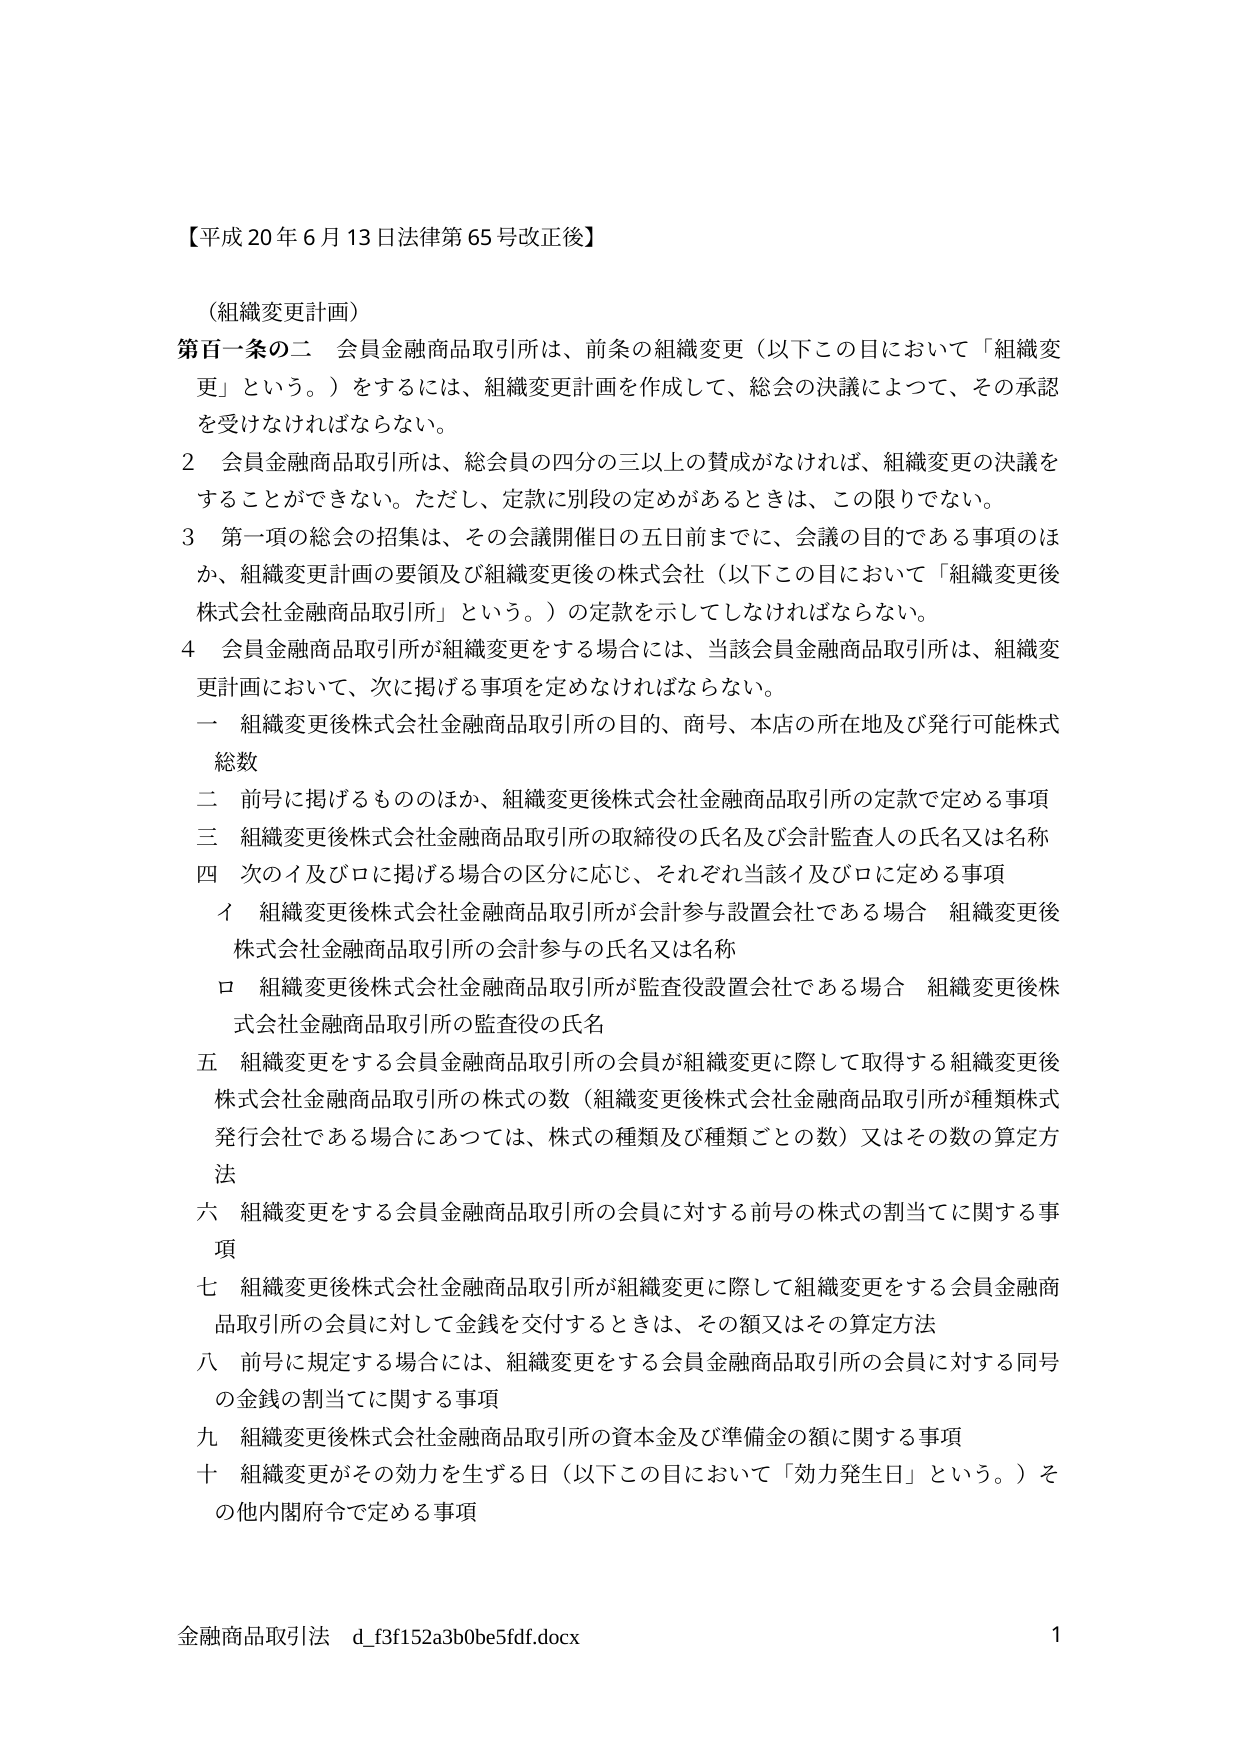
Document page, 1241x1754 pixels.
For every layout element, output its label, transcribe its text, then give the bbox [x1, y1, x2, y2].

text 二 前号に掲げるもののほか、組織変更後株式会社金融商品取引所の定款で定める事項 [196, 779, 1063, 817]
text 一 組織変更後株式会社金融商品取引所の目的、商号、本店の所在地及び発行可能株式総数 [196, 704, 1063, 779]
text ３ 第一項の総会の招集は、その会議開催日の五日前までに、会議の目的である事項のほか、組織変更計画の要領及び組織変更後の株式会社（以下この目において「組織変更後株式会社金融商品取引所」という。）の定款を示してしなければならない。 [177, 517, 1063, 629]
text 三 組織変更後株式会社金融商品取引所の取締役の氏名及び会計監査人の氏名又は名称 [196, 817, 1063, 854]
text 十 組織変更がその効力を生ずる日（以下この目において「効力発生日」という。）その他内閣府令で定める事項 [196, 1454, 1063, 1529]
text 六 組織変更をする会員金融商品取引所の会員に対する前号の株式の割当てに関する事項 [196, 1192, 1063, 1267]
text 四 次のイ及びロに掲げる場合の区分に応じ、それぞれ当該イ及びロに定める事項 [196, 854, 1063, 892]
text 第百一条の二 会員金融商品取引所は、前条の組織変更（以下この目において「組織変更」という。）をするには、組織変更計画を作成して、総会の決議によつて、その承認を受けなければならない。 [177, 329, 1063, 442]
text ２ 会員金融商品取引所は、総会員の四分の三以上の賛成がなければ、組織変更の決議をすることができない。ただし、定款に別段の定めがあるときは、この限りでない。 [177, 442, 1063, 517]
text 【平成20年6月13日法律第65号改正後】 [177, 217, 1063, 254]
text ４ 会員金融商品取引所が組織変更をする場合には、当該会員金融商品取引所は、組織変更計画において、次に掲げる事項を定めなければならない。 [177, 629, 1063, 704]
text イ 組織変更後株式会社金融商品取引所が会計参与設置会社である場合 組織変更後株式会社金融商品取引所の会計参与の氏名又は名称 [215, 892, 1063, 967]
text ロ 組織変更後株式会社金融商品取引所が監査役設置会社である場合 組織変更後株式会社金融商品取引所の監査役の氏名 [215, 967, 1063, 1042]
text 五 組織変更をする会員金融商品取引所の会員が組織変更に際して取得する組織変更後株式会社金融商品取引所の株式の数（組織変更後株式会社金融商品取引所が種類株式発行会社である場合にあつては、株式の種類及び種類ごとの数）又はその数の算定方法 [196, 1042, 1063, 1192]
text 七 組織変更後株式会社金融商品取引所が組織変更に際して組織変更をする会員金融商品取引所の会員に対して金銭を交付するときは、その額又はその算定方法 [196, 1267, 1063, 1342]
text （組織変更計画） [196, 292, 1063, 329]
text 八 前号に規定する場合には、組織変更をする会員金融商品取引所の会員に対する同号の金銭の割当てに関する事項 [196, 1342, 1063, 1417]
text 九 組織変更後株式会社金融商品取引所の資本金及び準備金の額に関する事項 [196, 1417, 1063, 1454]
